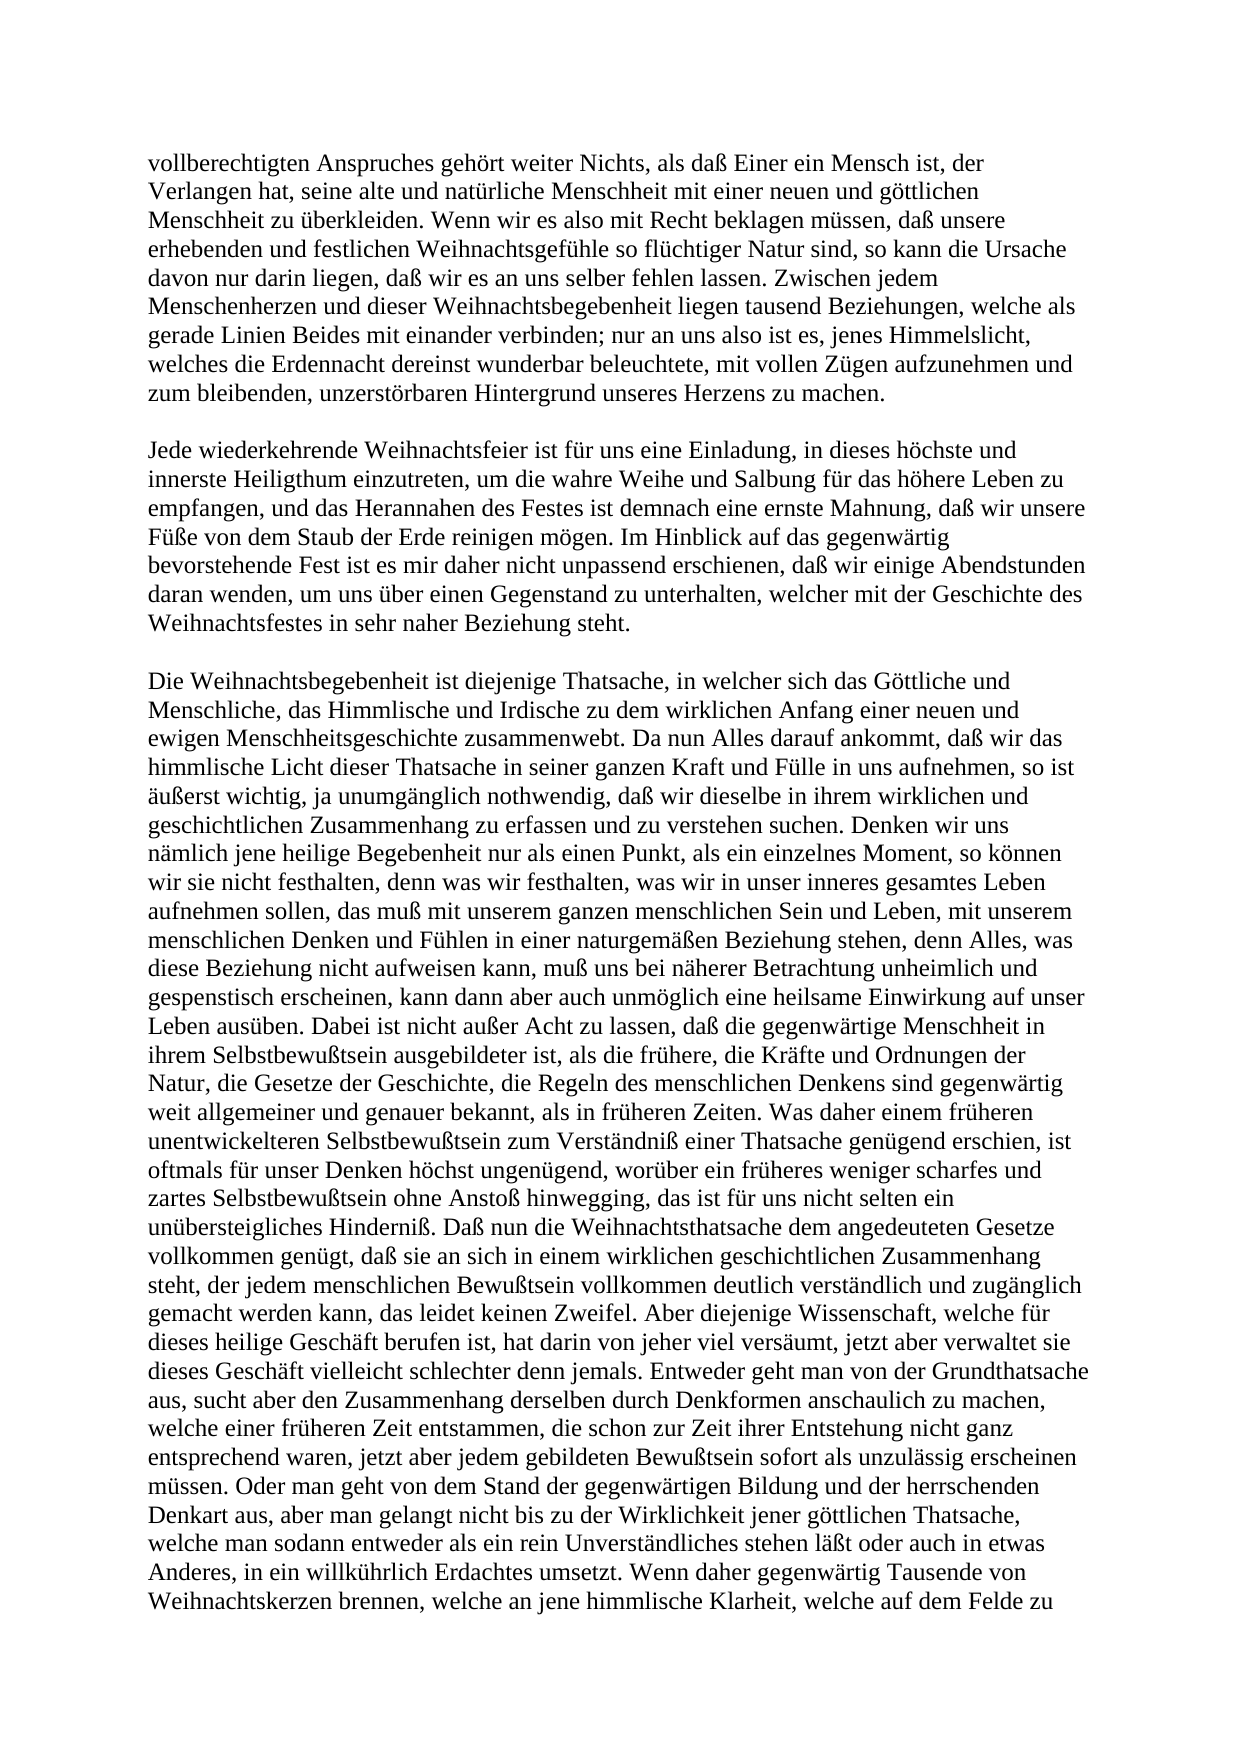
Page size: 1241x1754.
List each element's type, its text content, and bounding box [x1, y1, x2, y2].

text Jede wiederkehrende Weihnachtsfeier ist für uns eine Einladung, in dieses höchste und innerste Heiligthum einzutreten, um die wahre Weihe und Salbung für das höhere Leben zu empfangen, und das Herannahen des Festes ist demnach eine ernste Mahnung, daß wir unsere Füße von dem Staub der Erde reinigen mögen. Im Hinblick auf das gegenwärtig bevorstehende Fest ist es mir daher nicht unpassend erschienen, daß wir einige Abendstunden daran wenden, um uns über einen Gegenstand zu unterhalten, welcher mit der Geschichte des Weihnachtsfestes in sehr naher Beziehung steht. [148, 436, 1093, 637]
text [148, 666, 1093, 1615]
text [148, 148, 1093, 406]
